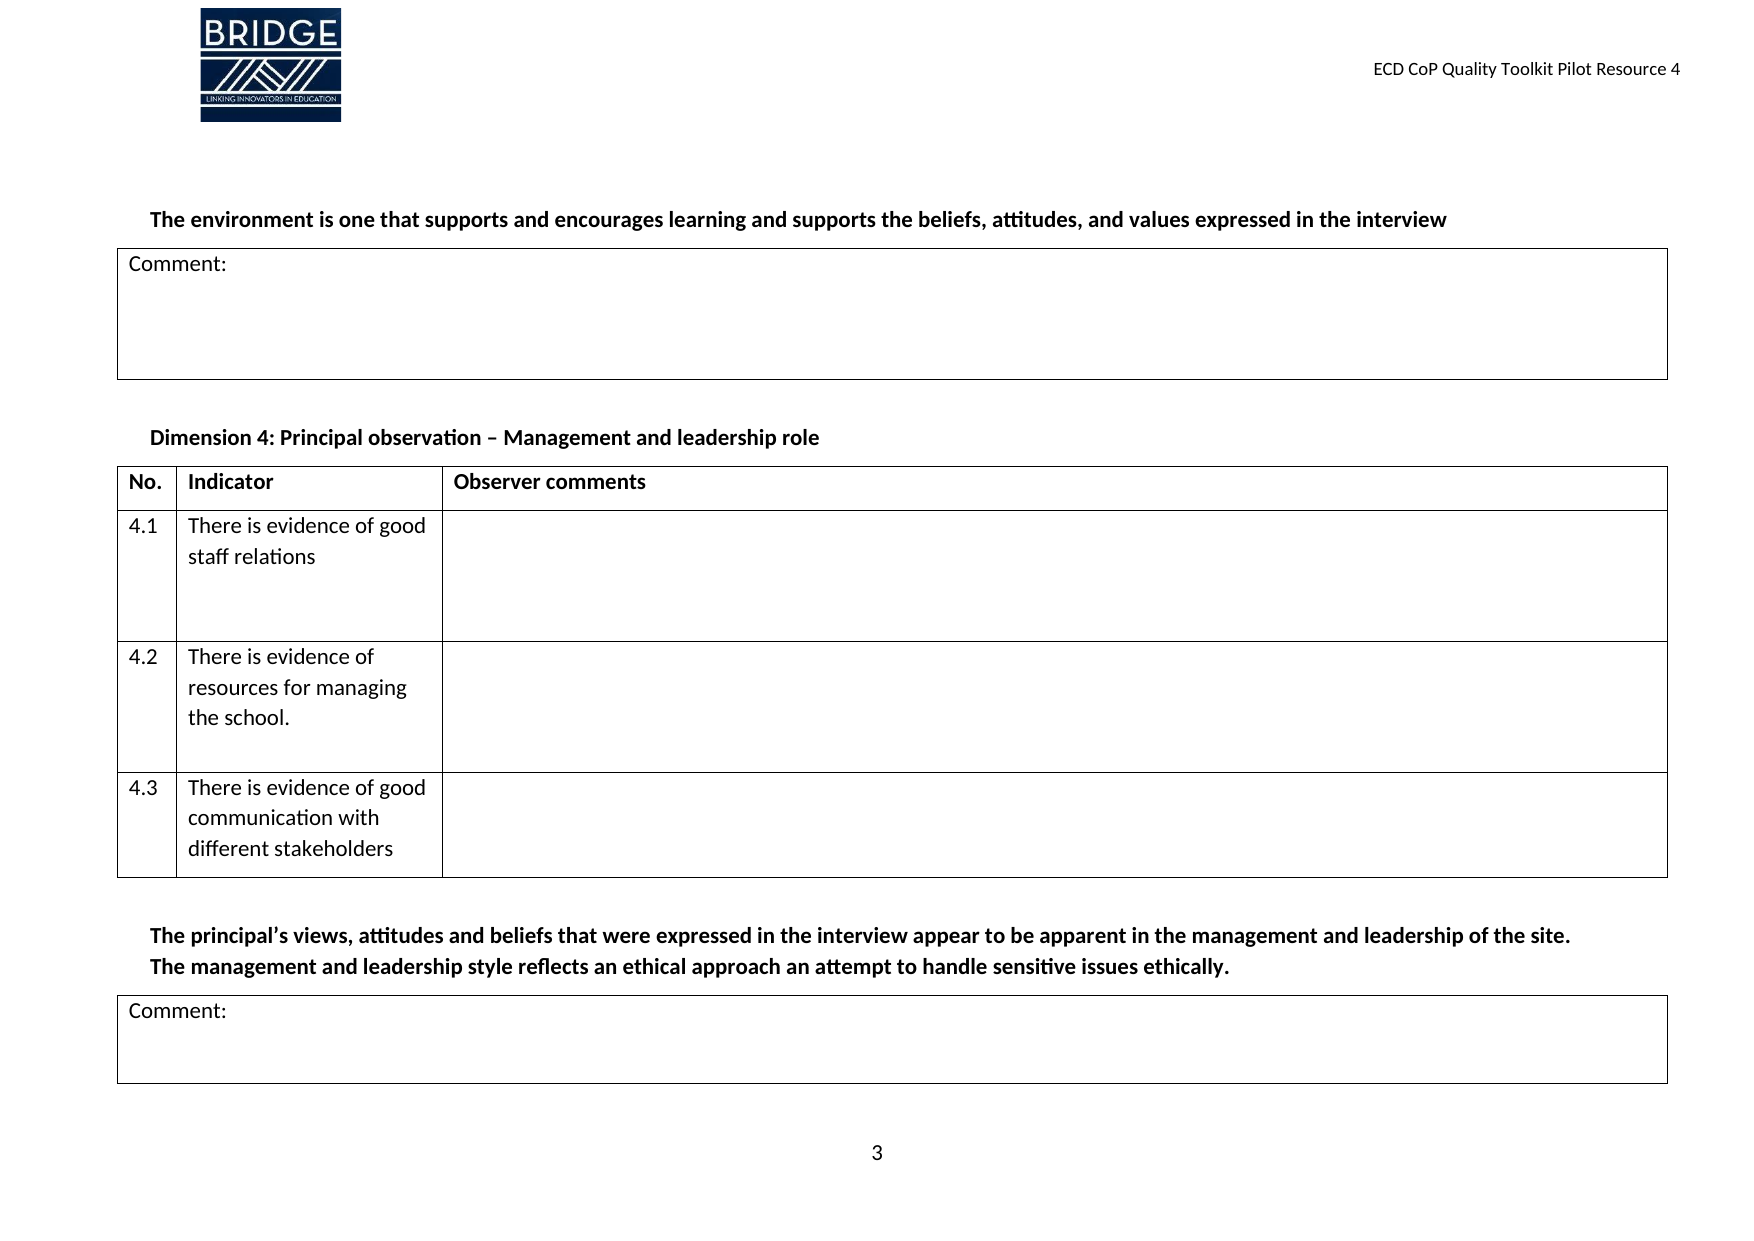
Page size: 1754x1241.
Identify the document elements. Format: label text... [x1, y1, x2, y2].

table_cell There is evidence of good staff relations [177, 511, 442, 641]
table_cell There is evidence of resources for managing the school. [177, 642, 442, 772]
table_cell 4.2 [118, 642, 176, 772]
table_cell 4.3 [118, 773, 176, 877]
table_header Observer comments [443, 467, 1667, 510]
text The environment is one that supports and encourages learning and supports the beliefs, attitudes, and values expressed in the interview [150, 205, 1604, 233]
table_cell [443, 773, 1667, 877]
picture [200, 8, 342, 122]
table_header Indicator [177, 467, 442, 510]
table_header Comment: [118, 249, 1667, 379]
text Dimension 4: Principal observation – Management and leadership role [150, 423, 1604, 451]
table_cell [443, 511, 1667, 641]
table_cell 4.1 [118, 511, 176, 641]
table_header Comment: [118, 996, 1667, 1083]
table_header No. [118, 467, 176, 510]
table_cell [443, 642, 1667, 772]
table_cell There is evidence of good communication with different stakeholders [177, 773, 442, 877]
text The principal’s views, attitudes and beliefs that were expressed in the interview appear to be apparent in the management and leadership of the site. The management and leadership style reflects an ethical approach an attempt to handle sensitive issues ethically. [150, 921, 1604, 980]
